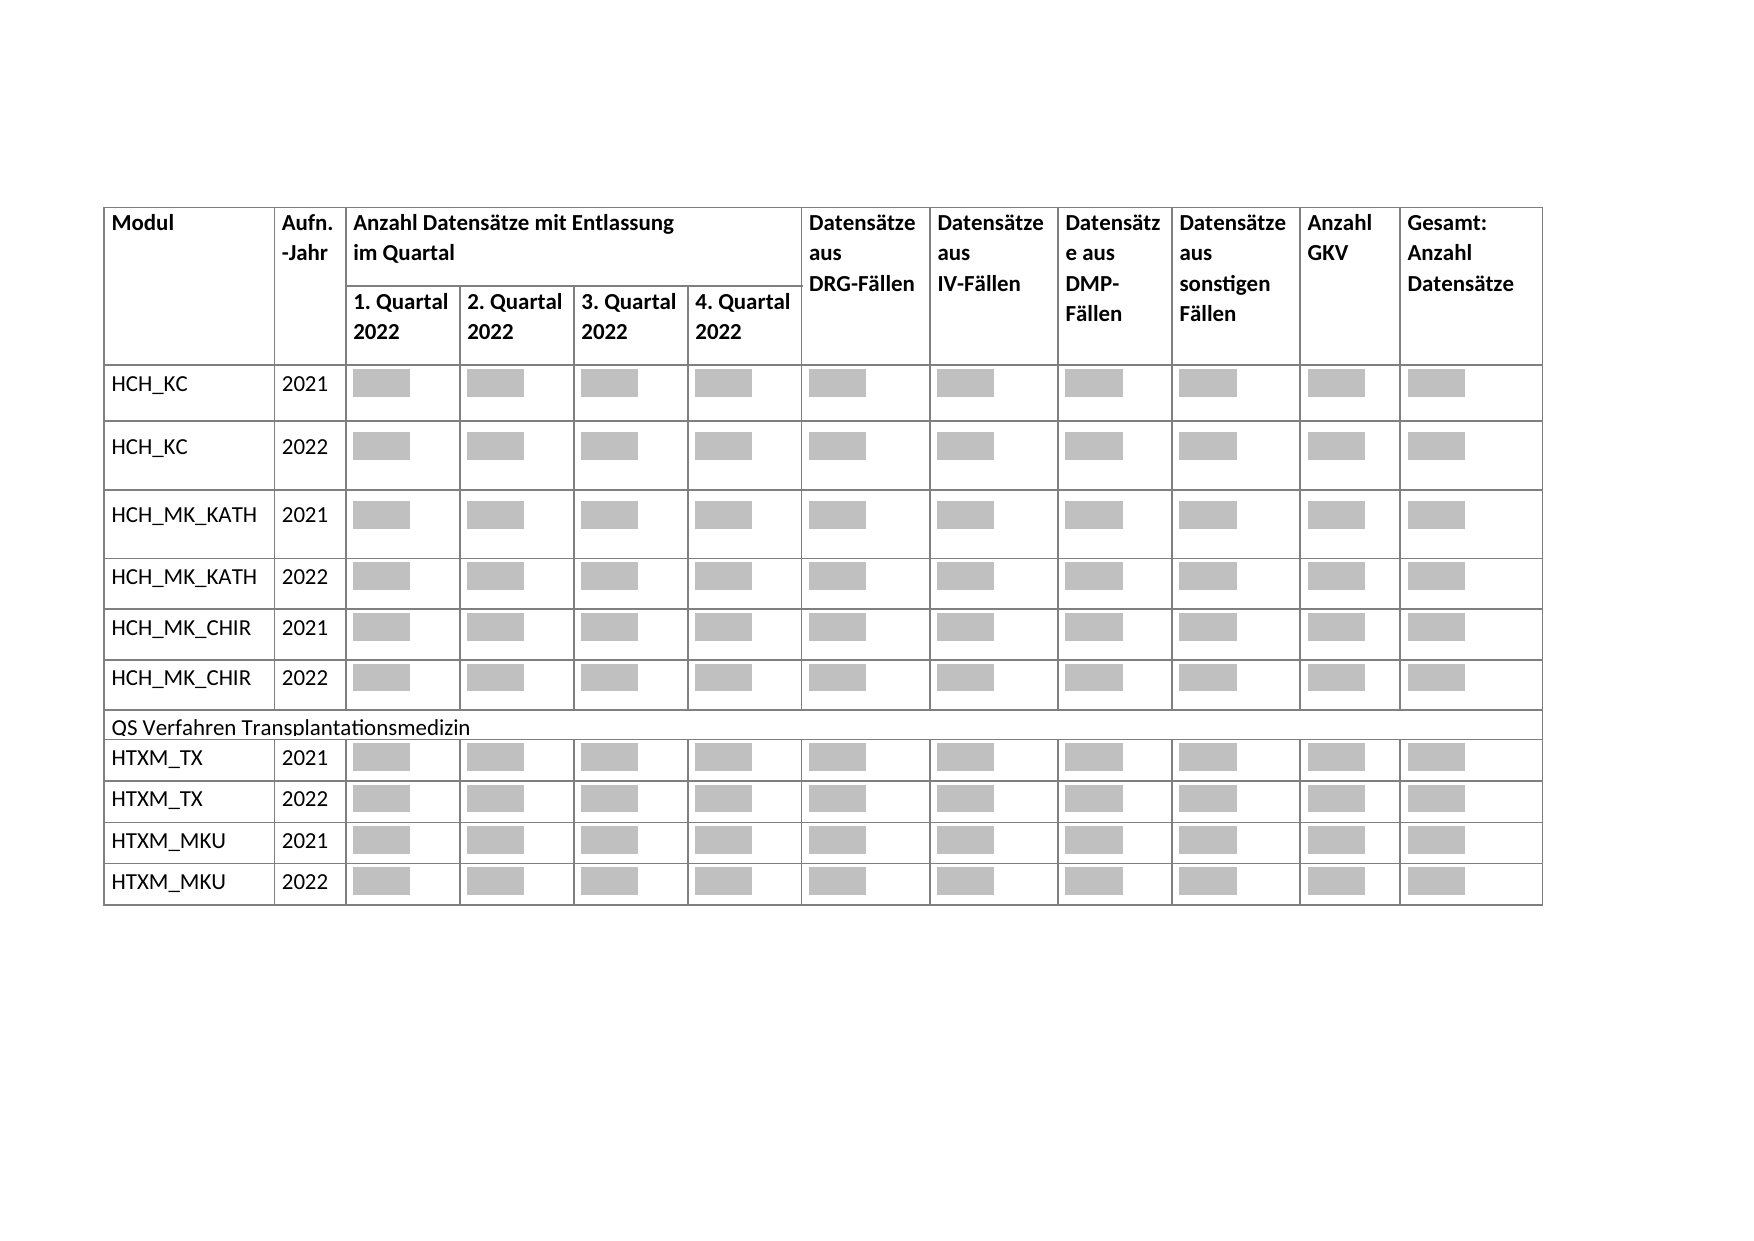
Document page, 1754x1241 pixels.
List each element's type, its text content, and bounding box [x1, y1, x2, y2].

table_cell [575, 610, 687, 659]
table_cell [347, 366, 459, 420]
table_cell [1059, 610, 1171, 659]
table_cell [1173, 823, 1299, 863]
table_cell [1301, 661, 1399, 709]
table_cell [461, 661, 573, 709]
table_cell [461, 823, 573, 863]
table_cell [347, 422, 459, 489]
table_cell HTXM_MKU [105, 864, 274, 904]
table_cell [575, 661, 687, 709]
table_cell 2021 [275, 823, 345, 863]
table_cell 3. Quartal 2022 [575, 287, 687, 364]
table_cell [1401, 823, 1542, 863]
table_cell [575, 559, 687, 608]
table_cell [1059, 559, 1171, 608]
table_cell 2021 [275, 491, 345, 558]
table_cell 2022 [275, 422, 345, 489]
table_cell [802, 422, 929, 489]
table_cell QS Verfahren Transplantationsmedizin [105, 711, 1542, 739]
table_cell [461, 782, 573, 821]
table_cell [689, 366, 801, 420]
table_cell [689, 740, 801, 780]
table_cell [461, 491, 573, 558]
table_cell [802, 782, 929, 821]
table_cell [1401, 740, 1542, 780]
table_cell 2021 [275, 610, 345, 659]
table_cell [575, 782, 687, 821]
table_cell [1401, 610, 1542, 659]
table_cell [1173, 610, 1299, 659]
table_cell [1301, 864, 1399, 904]
table_header Anzahl GKV [1301, 208, 1399, 364]
table_header Modul [105, 208, 274, 364]
table_cell [347, 559, 459, 608]
table_cell [461, 366, 573, 420]
table_cell [931, 864, 1057, 904]
table_header Datensätze aus DRG-Fällen [802, 208, 929, 364]
table_cell [1301, 740, 1399, 780]
table_cell [802, 491, 929, 558]
table_cell [802, 559, 929, 608]
table_cell [1301, 422, 1399, 489]
table_cell [1059, 864, 1171, 904]
table_cell [1059, 782, 1171, 821]
table_cell [931, 366, 1057, 420]
table_cell [931, 823, 1057, 863]
table_cell [689, 422, 801, 489]
table_cell [1173, 366, 1299, 420]
table_cell [575, 366, 687, 420]
table_cell [1401, 864, 1542, 904]
table_cell [347, 661, 459, 709]
table_cell [802, 823, 929, 863]
table_cell [461, 422, 573, 489]
table_cell [689, 782, 801, 821]
table_cell [461, 610, 573, 659]
table_cell [575, 740, 687, 780]
table_cell [347, 864, 459, 904]
table_cell 1. Quartal 2022 [347, 287, 459, 364]
table_cell [931, 610, 1057, 659]
table_cell [1059, 491, 1171, 558]
table_cell [689, 559, 801, 608]
table_cell [689, 661, 801, 709]
table_cell [1301, 610, 1399, 659]
table_cell [689, 864, 801, 904]
table_cell [347, 782, 459, 821]
table_cell HCH_KC [105, 366, 274, 420]
table_cell [1059, 740, 1171, 780]
table_cell [1401, 782, 1542, 821]
table_cell HCH_MK_KATH [105, 491, 274, 558]
table_cell [1401, 491, 1542, 558]
table_cell [1173, 422, 1299, 489]
table_cell 2022 [275, 782, 345, 821]
table_cell [461, 864, 573, 904]
table_cell [931, 422, 1057, 489]
table_cell [1173, 740, 1299, 780]
table_cell [1401, 559, 1542, 608]
table_cell HTXM_MKU [105, 823, 274, 863]
table_cell [1173, 864, 1299, 904]
table_cell [575, 422, 687, 489]
table_cell 2. Quartal 2022 [461, 287, 573, 364]
table_header Aufn.-Jahr [275, 208, 345, 364]
table_cell [1401, 661, 1542, 709]
table_cell [802, 610, 929, 659]
table_cell [1173, 661, 1299, 709]
table_cell [1301, 366, 1399, 420]
table_header Datensätze aus sonstigen Fällen [1173, 208, 1299, 364]
table_cell [1301, 823, 1399, 863]
table_cell HCH_MK_CHIR [105, 661, 274, 709]
table_cell [802, 740, 929, 780]
table_cell HTXM_TX [105, 782, 274, 821]
table_cell [802, 864, 929, 904]
table_cell 2021 [275, 366, 345, 420]
table_cell [461, 740, 573, 780]
table_header Anzahl Datensätze mit Entlassung im Quartal [347, 208, 801, 285]
table_cell [1401, 366, 1542, 420]
table_cell [347, 740, 459, 780]
table_cell [802, 366, 929, 420]
table_header Datensätze aus DMP-Fällen [1059, 208, 1171, 364]
table_cell 2022 [275, 661, 345, 709]
table_header Datensätze aus IV-Fällen [931, 208, 1057, 364]
table_cell HCH_MK_CHIR [105, 610, 274, 659]
table_cell [575, 864, 687, 904]
table_cell [1059, 823, 1171, 863]
table_cell [931, 740, 1057, 780]
table_header Gesamt: Anzahl Datensätze [1401, 208, 1542, 364]
table_cell [1401, 422, 1542, 489]
table_cell [931, 661, 1057, 709]
table_cell [347, 491, 459, 558]
table_cell [802, 661, 929, 709]
table_cell [1173, 491, 1299, 558]
table_cell HTXM_TX [105, 740, 274, 780]
table_cell [1059, 422, 1171, 489]
table_cell [461, 559, 573, 608]
table_cell [347, 823, 459, 863]
table_cell [575, 823, 687, 863]
table_cell 2022 [275, 864, 345, 904]
table_cell [689, 491, 801, 558]
table_cell [575, 491, 687, 558]
table_cell [1301, 559, 1399, 608]
table_cell 2021 [275, 740, 345, 780]
table_cell [1059, 366, 1171, 420]
table_cell 2022 [275, 559, 345, 608]
table_cell HCH_MK_KATH [105, 559, 274, 608]
table_cell HCH_KC [105, 422, 274, 489]
table_cell [931, 782, 1057, 821]
table_cell [1301, 491, 1399, 558]
table_cell [689, 610, 801, 659]
table_cell [1059, 661, 1171, 709]
table_cell [689, 823, 801, 863]
table_cell [931, 491, 1057, 558]
table_cell [347, 610, 459, 659]
table_cell [1301, 782, 1399, 821]
table_cell [1173, 559, 1299, 608]
table_cell [1173, 782, 1299, 821]
table_cell [931, 559, 1057, 608]
table_cell 4. Quartal 2022 [689, 287, 801, 364]
